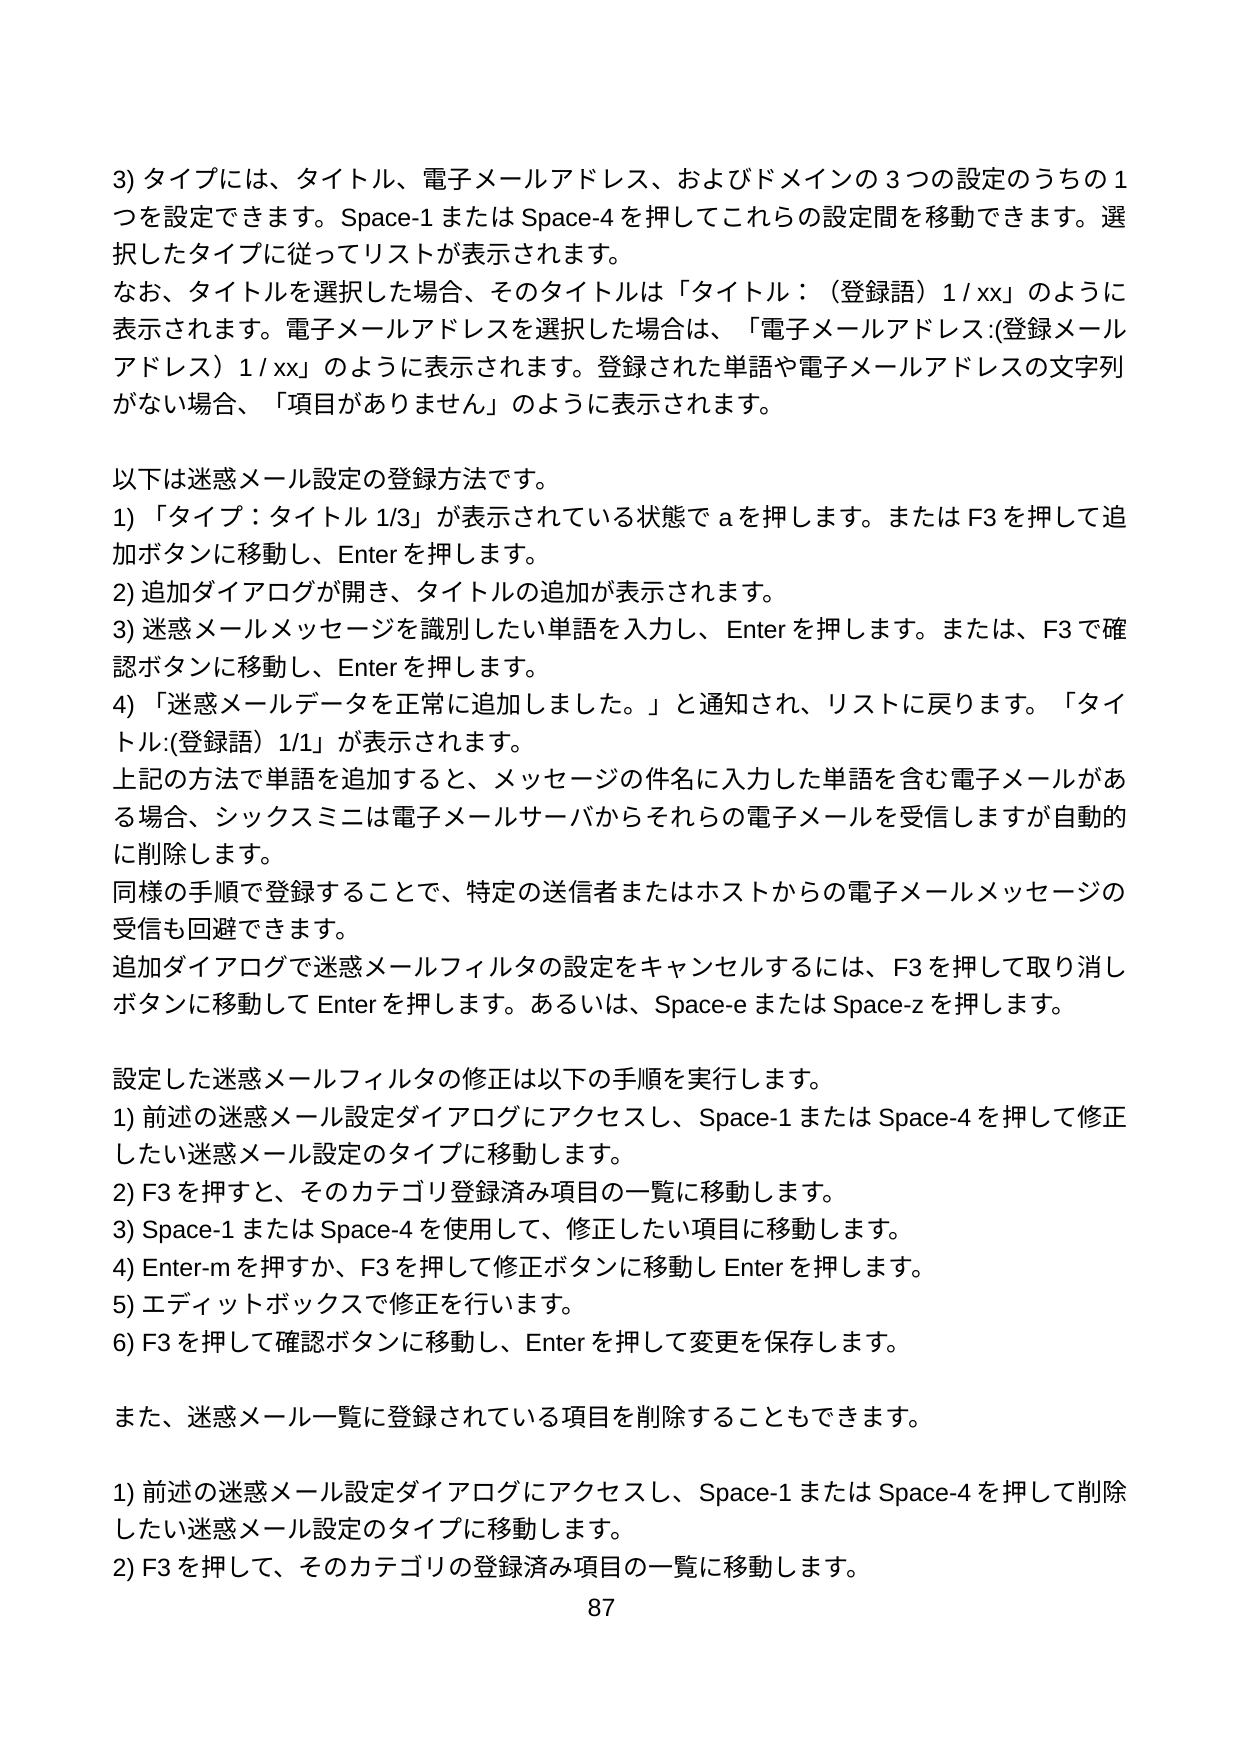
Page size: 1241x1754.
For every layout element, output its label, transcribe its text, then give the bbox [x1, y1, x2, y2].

text 3) 迷惑メールメッセージを識別したい単語を入力し、Enterを押します。または、F3で確認ボタンに移動し、Enterを押します。 [112, 609, 1128, 684]
text また、迷惑メール一覧に登録されている項目を削除することもできます。 [112, 1397, 1128, 1434]
text なお、タイトルを選択した場合、そのタイトルは「タイトル：（登録語）1 / xx」のように表示されます。電子メールアドレスを選択した場合は、「電子メールアドレス:(登録メールアドレス）1 / xx」のように表示されます。登録された単語や電子メールアドレスの文字列がない場合、「項目がありません」のように表示されます。 [112, 272, 1128, 422]
text 3) Space-1またはSpace-4を使用して、修正したい項目に移動します。 [112, 1209, 1128, 1247]
text 追加ダイアログで迷惑メールフィルタの設定をキャンセルするには、F3を押して取り消しボタンに移動してEnterを押します。あるいは、Space-eまたはSpace-zを押します。 [112, 947, 1128, 1022]
text 4) Enter-mを押すか、F3を押して修正ボタンに移動しEnterを押します。 [112, 1247, 1128, 1284]
text 6) F3を押して確認ボタンに移動し、Enterを押して変更を保存します。 [112, 1322, 1128, 1359]
text 上記の方法で単語を追加すると、メッセージの件名に入力した単語を含む電子メールがある場合、シックスミニは電子メールサーバからそれらの電子メールを受信しますが自動的に削除します。 [112, 759, 1128, 872]
text 以下は迷惑メール設定の登録方法です。 [112, 459, 1128, 497]
text 5) エディットボックスで修正を行います。 [112, 1284, 1128, 1322]
text 同様の手順で登録することで、特定の送信者またはホストからの電子メールメッセージの受信も回避できます。 [112, 872, 1128, 947]
text 2) F3を押すと、そのカテゴリ登録済み項目の一覧に移動します。 [112, 1172, 1128, 1209]
text 1) 「タイプ：タイトル 1/3」が表示されている状態でaを押します。またはF3を押して追加ボタンに移動し、Enterを押します。 [112, 497, 1128, 572]
text 1) 前述の迷惑メール設定ダイアログにアクセスし、Space-1またはSpace-4を押して修正したい迷惑メール設定のタイプに移動します。 [112, 1097, 1128, 1172]
text 3) タイプには、タイトル、電子メールアドレス、およびドメインの3つの設定のうちの1つを設定できます。Space-1またはSpace-4を押してこれらの設定間を移動できます。選択したタイプに従ってリストが表示されます。 [112, 159, 1128, 272]
text 設定した迷惑メールフィルタの修正は以下の手順を実行します。 [112, 1059, 1128, 1097]
text 2) F3を押して、そのカテゴリの登録済み項目の一覧に移動します。 [112, 1547, 1128, 1584]
text 4) 「迷惑メールデータを正常に追加しました。」と通知され、リストに戻ります。「タイトル:(登録語）1/1」が表示されます。 [112, 684, 1128, 759]
text 1) 前述の迷惑メール設定ダイアログにアクセスし、Space-1またはSpace-4を押して削除したい迷惑メール設定のタイプに移動します。 [112, 1472, 1128, 1547]
text 2) 追加ダイアログが開き、タイトルの追加が表示されます。 [112, 572, 1128, 609]
